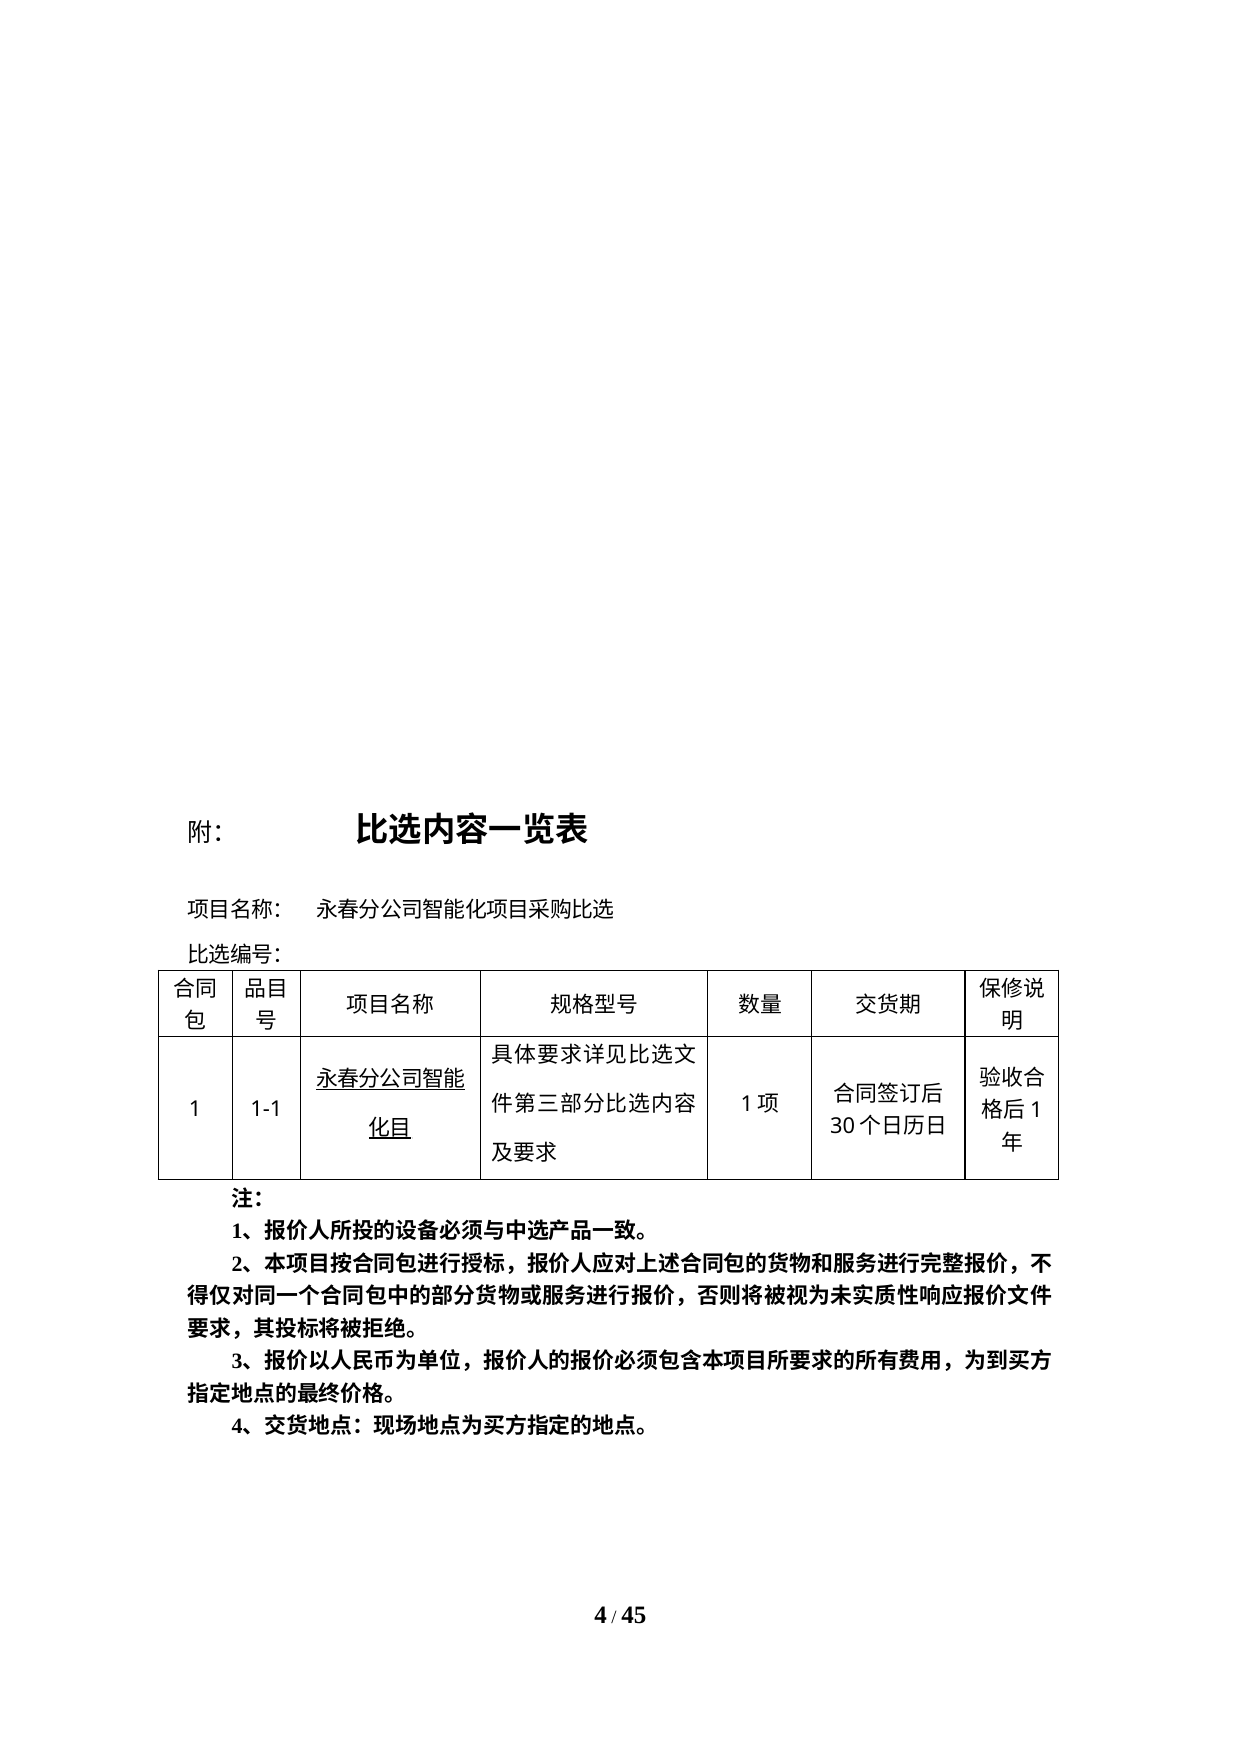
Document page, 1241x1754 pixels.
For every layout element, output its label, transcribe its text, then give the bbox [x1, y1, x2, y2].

table_cell 永春分公司智能化目 [301, 1037, 480, 1179]
table_header 交货期 [812, 971, 964, 1036]
table_cell 验收合格后1年 [966, 1037, 1058, 1179]
table_header 规格型号 [481, 971, 707, 1036]
text 项目名称： 永春分公司智能化项目采购比选 [187, 892, 1053, 924]
text 比选编号： [187, 937, 1053, 969]
table_cell 1 [159, 1037, 232, 1179]
text 3、报价以人民币为单位，报价人的报价必须包含本项目所要求的所有费用，为到买方指定地点的最终价格。 [187, 1343, 1053, 1408]
table_header 品目号 [233, 971, 300, 1036]
text 1、报价人所投的设备必须与中选产品一致。 [187, 1213, 1053, 1245]
table_header 合同包 [159, 971, 232, 1036]
table_cell 具体要求详见比选文件第三部分比选内容及要求 [481, 1037, 707, 1179]
table_header 保修说明 [966, 971, 1058, 1036]
table_header 项目名称 [301, 971, 480, 1036]
text 4、交货地点：现场地点为买方指定的地点。 [187, 1408, 1053, 1440]
table_cell 1项 [708, 1037, 811, 1179]
text 注： [187, 1180, 1053, 1213]
text 2、本项目按合同包进行授标，报价人应对上述合同包的货物和服务进行完整报价，不得仅对同一个合同包中的部分货物或服务进行报价，否则将被视为未实质性响应报价文件要求，其投标将被拒绝。 [187, 1245, 1053, 1343]
table_cell 1-1 [233, 1037, 300, 1179]
table_header 数量 [708, 971, 811, 1036]
table_cell 合同签订后30个日历日 [812, 1037, 964, 1179]
text 附： 比选内容一览表 [187, 794, 1053, 859]
